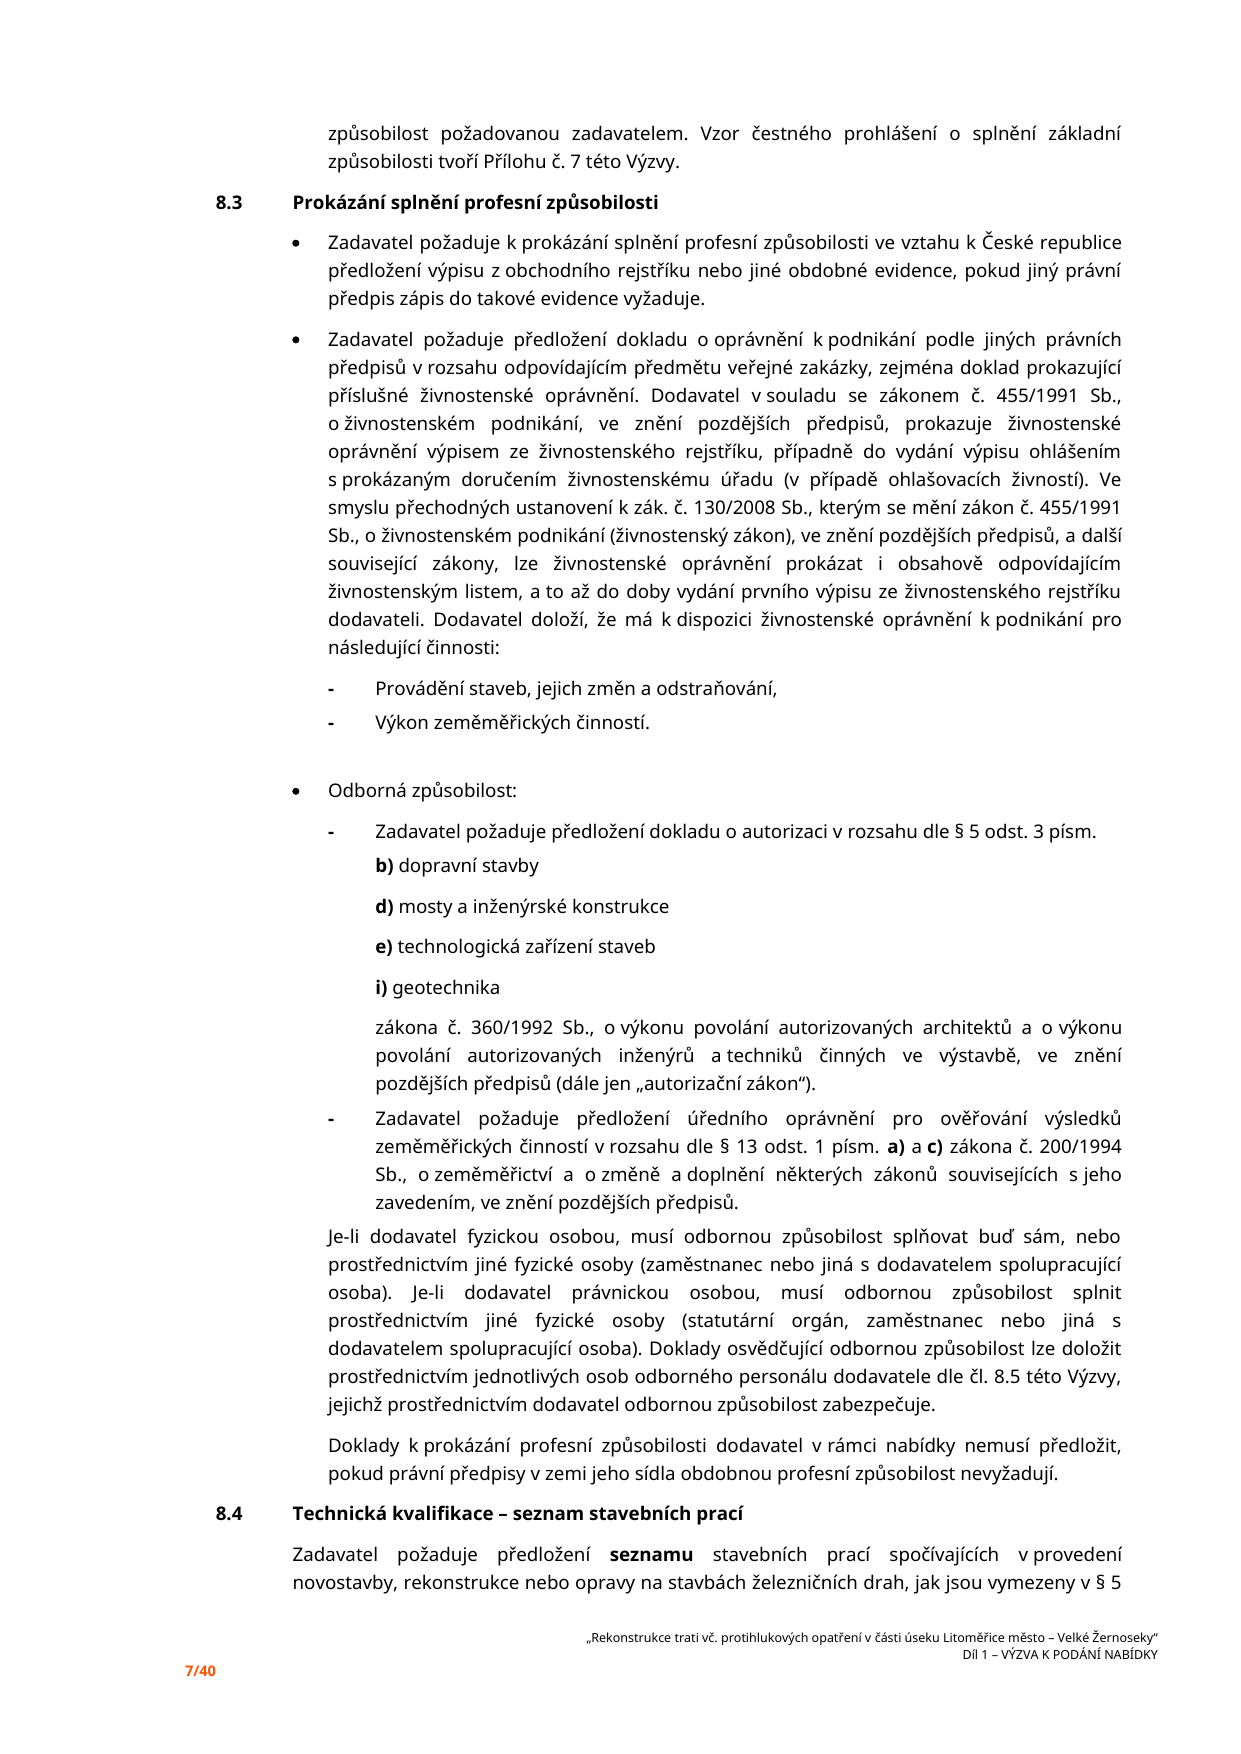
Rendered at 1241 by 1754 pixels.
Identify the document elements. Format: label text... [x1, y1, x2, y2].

text Zadavatel požaduje předložení dokladu o oprávnění k podnikání podle jiných právních předpisů v rozsahu odpovídajícím předmětu veřejné zakázky, zejména doklad prokazující příslušné živnostenské oprávnění. Dodavatel v souladu se zákonem č. 455/1991 Sb., o živnostenském podnikání, ve znění pozdějších předpisů, prokazuje živnostenské oprávnění výpisem ze živnostenského rejstříku, případně do vydání výpisu ohlášením s prokázaným doručením živnostenskému úřadu (v případě ohlašovacích živností). Ve smyslu přechodných ustanovení k zák. č. 130/2008 Sb., kterým se mění zákon č. 455/1991 Sb., o živnostenském podnikání (živnostenský zákon), ve znění pozdějších předpisů, a další související zákony, lze živnostenské oprávnění prokázat i obsahově odpovídajícím živnostenským listem, a to až do doby vydání prvního výpisu ze živnostenského rejstříku dodavateli. Dodavatel doloží, že má k dispozici živnostenské oprávnění k podnikání pro následující činnosti: [292, 326, 1122, 660]
text Je-li dodavatel fyzickou osobou, musí odbornou způsobilost splňovat buď sám, nebo prostřednictvím jiné fyzické osoby (zaměstnanec nebo jiná s dodavatelem spolupracující osoba). Je-li dodavatel právnickou osobou, musí odbornou způsobilost splnit prostřednictvím jiné fyzické osoby (statutární orgán, zaměstnanec nebo jiná s dodavatelem spolupracující osoba). Doklady osvědčující odbornou způsobilost lze doložit prostřednictvím jednotlivých osob odborného personálu dodavatele dle čl. 8.5 této Výzvy, jejichž prostřednictvím dodavatel odbornou způsobilost zabezpečuje. [328, 1223, 1122, 1417]
text Výkon zeměměřických činností. [328, 709, 1122, 735]
list i) geotechnika [339, 974, 1122, 1000]
text Zadavatel požaduje k prokázání splnění profesní způsobilosti ve vztahu k České republice předložení výpisu z obchodního rejstříku nebo jiné obdobné evidence, pokud jiný právní předpis zápis do takové evidence vyžaduje. [292, 230, 1122, 311]
text Zadavatel požaduje předložení dokladu o autorizaci v rozsahu dle § 5 odst. 3 písm. [328, 818, 1122, 844]
text Zadavatel požaduje předložení úředního oprávnění pro ověřování výsledků zeměměřických činností v rozsahu dle § 13 odst. 1 písm. a) a c) zákona č. 200/1994 Sb., o zeměměřictví a o změně a doplnění některých zákonů souvisejících s jeho zavedením, ve znění pozdějších předpisů. [328, 1105, 1122, 1214]
list zákona č. 360/1992 Sb., o výkonu povolání autorizovaných architektů a o výkonu povolání autorizovaných inženýrů a techniků činných ve výstavbě, ve znění pozdějších předpisů (dále jen „autorizační zákon“). [375, 1015, 1122, 1096]
list e) technologická zařízení staveb [339, 934, 1122, 959]
text Prokázání splnění profesní způsobilosti [216, 189, 1122, 215]
text Doklady k prokázání profesní způsobilosti dodavatel v rámci nabídky nemusí předložit, pokud právní předpisy v zemi jeho sídla obdobnou profesní způsobilost nevyžadují. [328, 1432, 1122, 1486]
text Technická kvalifikace – seznam stavebních prací [216, 1501, 1122, 1526]
list b) dopravní stavby [339, 853, 1122, 878]
list d) mosty a inženýrské konstrukce [339, 893, 1122, 919]
text Odborná způsobilost: [292, 778, 1122, 803]
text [292, 1541, 1122, 1594]
text Provádění staveb, jejich změn a odstraňování, [328, 675, 1122, 701]
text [328, 121, 1122, 174]
